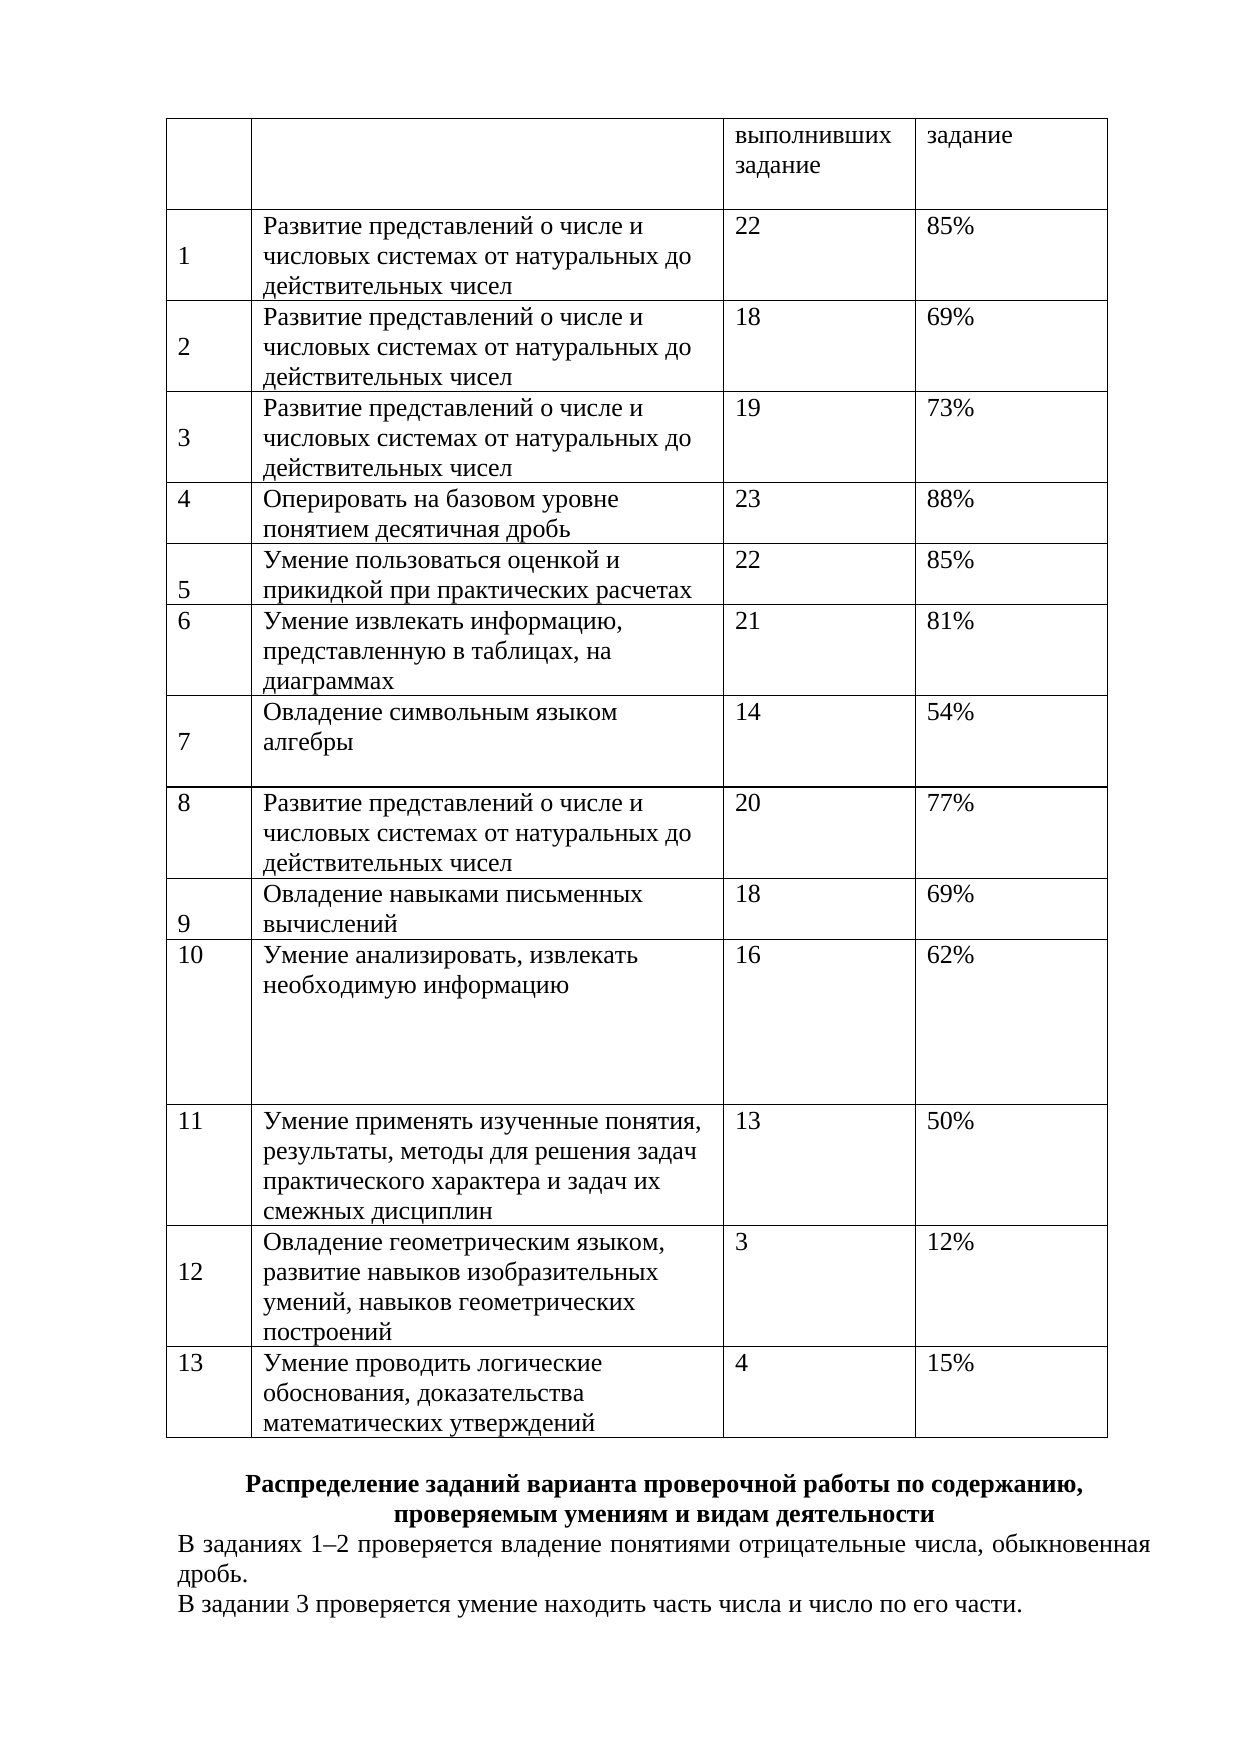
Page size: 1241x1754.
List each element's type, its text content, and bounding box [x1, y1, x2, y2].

table_cell 81% [916, 605, 1107, 695]
table_cell 11 [167, 1105, 251, 1225]
table_header [167, 119, 251, 209]
table_cell 12% [916, 1226, 1107, 1346]
table_cell 22 [724, 544, 915, 604]
table_cell 14 [724, 696, 915, 786]
table_cell Овладение символьным языком алгебры [252, 696, 723, 786]
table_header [252, 119, 723, 209]
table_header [724, 119, 915, 209]
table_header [916, 119, 1107, 209]
table_cell Умение проводить логические обоснования, доказательства математических утверждений [252, 1347, 723, 1437]
table_cell 9 [167, 879, 251, 938]
table_cell 16 [724, 940, 915, 1104]
table_cell Умение применять изученные понятия, результаты, методы для решения задач практического характера и задач их смежных дисциплин [252, 1105, 723, 1225]
table_cell Развитие представлений о числе и числовых системах от натуральных до действительных чисел [252, 301, 723, 391]
table_cell 4 [167, 483, 251, 543]
table_cell 22 [724, 210, 915, 300]
table_cell 13 [724, 1105, 915, 1225]
table_cell 69% [916, 879, 1107, 938]
table_cell Оперировать на базовом уровне понятием десятичная дробь [252, 483, 723, 543]
table_cell 20 [724, 788, 915, 877]
table_cell Умение анализировать, извлекать необходимую информацию [252, 940, 723, 1104]
table_cell 13 [167, 1347, 251, 1437]
table_cell Умение пользоваться оценкой и прикидкой при практических расчетах [252, 544, 723, 604]
table_cell 85% [916, 210, 1107, 300]
table_cell 23 [724, 483, 915, 543]
table_cell 4 [724, 1347, 915, 1437]
table_cell 15% [916, 1347, 1107, 1437]
text В задании 3 проверяется умение находить часть числа и число по его части. [177, 1588, 1152, 1618]
table_cell 77% [916, 788, 1107, 877]
table_cell 62% [916, 940, 1107, 1104]
table_cell 12 [167, 1226, 251, 1346]
table_cell 1 [167, 210, 251, 300]
text Распределение заданий варианта проверочной работы по содержанию, проверяемым умениям и видам деятельности [177, 1468, 1152, 1528]
table_cell 69% [916, 301, 1107, 391]
table_cell 21 [724, 605, 915, 695]
table_cell 7 [167, 696, 251, 786]
table_cell 10 [167, 940, 251, 1104]
table_cell 85% [916, 544, 1107, 604]
table_cell 73% [916, 392, 1107, 482]
table_cell 19 [724, 392, 915, 482]
table_cell 18 [724, 301, 915, 391]
table_cell 3 [724, 1226, 915, 1346]
table_cell 2 [167, 301, 251, 391]
table_cell 50% [916, 1105, 1107, 1225]
table_cell Умение извлекать информацию, представленную в таблицах, на диаграммах [252, 605, 723, 695]
table_cell 88% [916, 483, 1107, 543]
table_cell Развитие представлений о числе и числовых системах от натуральных до действительных чисел [252, 788, 723, 877]
table_cell 18 [724, 879, 915, 938]
text В заданиях 1–2 проверяется владение понятиями отрицательные числа, обыкновенная дробь. [177, 1528, 1152, 1588]
table_cell 3 [167, 392, 251, 482]
table_cell 6 [167, 605, 251, 695]
table_cell Овладение геометрическим языком, развитие навыков изобразительных умений, навыков геометрических построений [252, 1226, 723, 1346]
table_cell 8 [167, 788, 251, 877]
table_cell 5 [167, 544, 251, 604]
table_cell 54% [916, 696, 1107, 786]
table_cell Овладение навыками письменных вычислений [252, 879, 723, 938]
table_cell Развитие представлений о числе и числовых системах от натуральных до действительных чисел [252, 392, 723, 482]
table_cell Развитие представлений о числе и числовых системах от натуральных до действительных чисел [252, 210, 723, 300]
